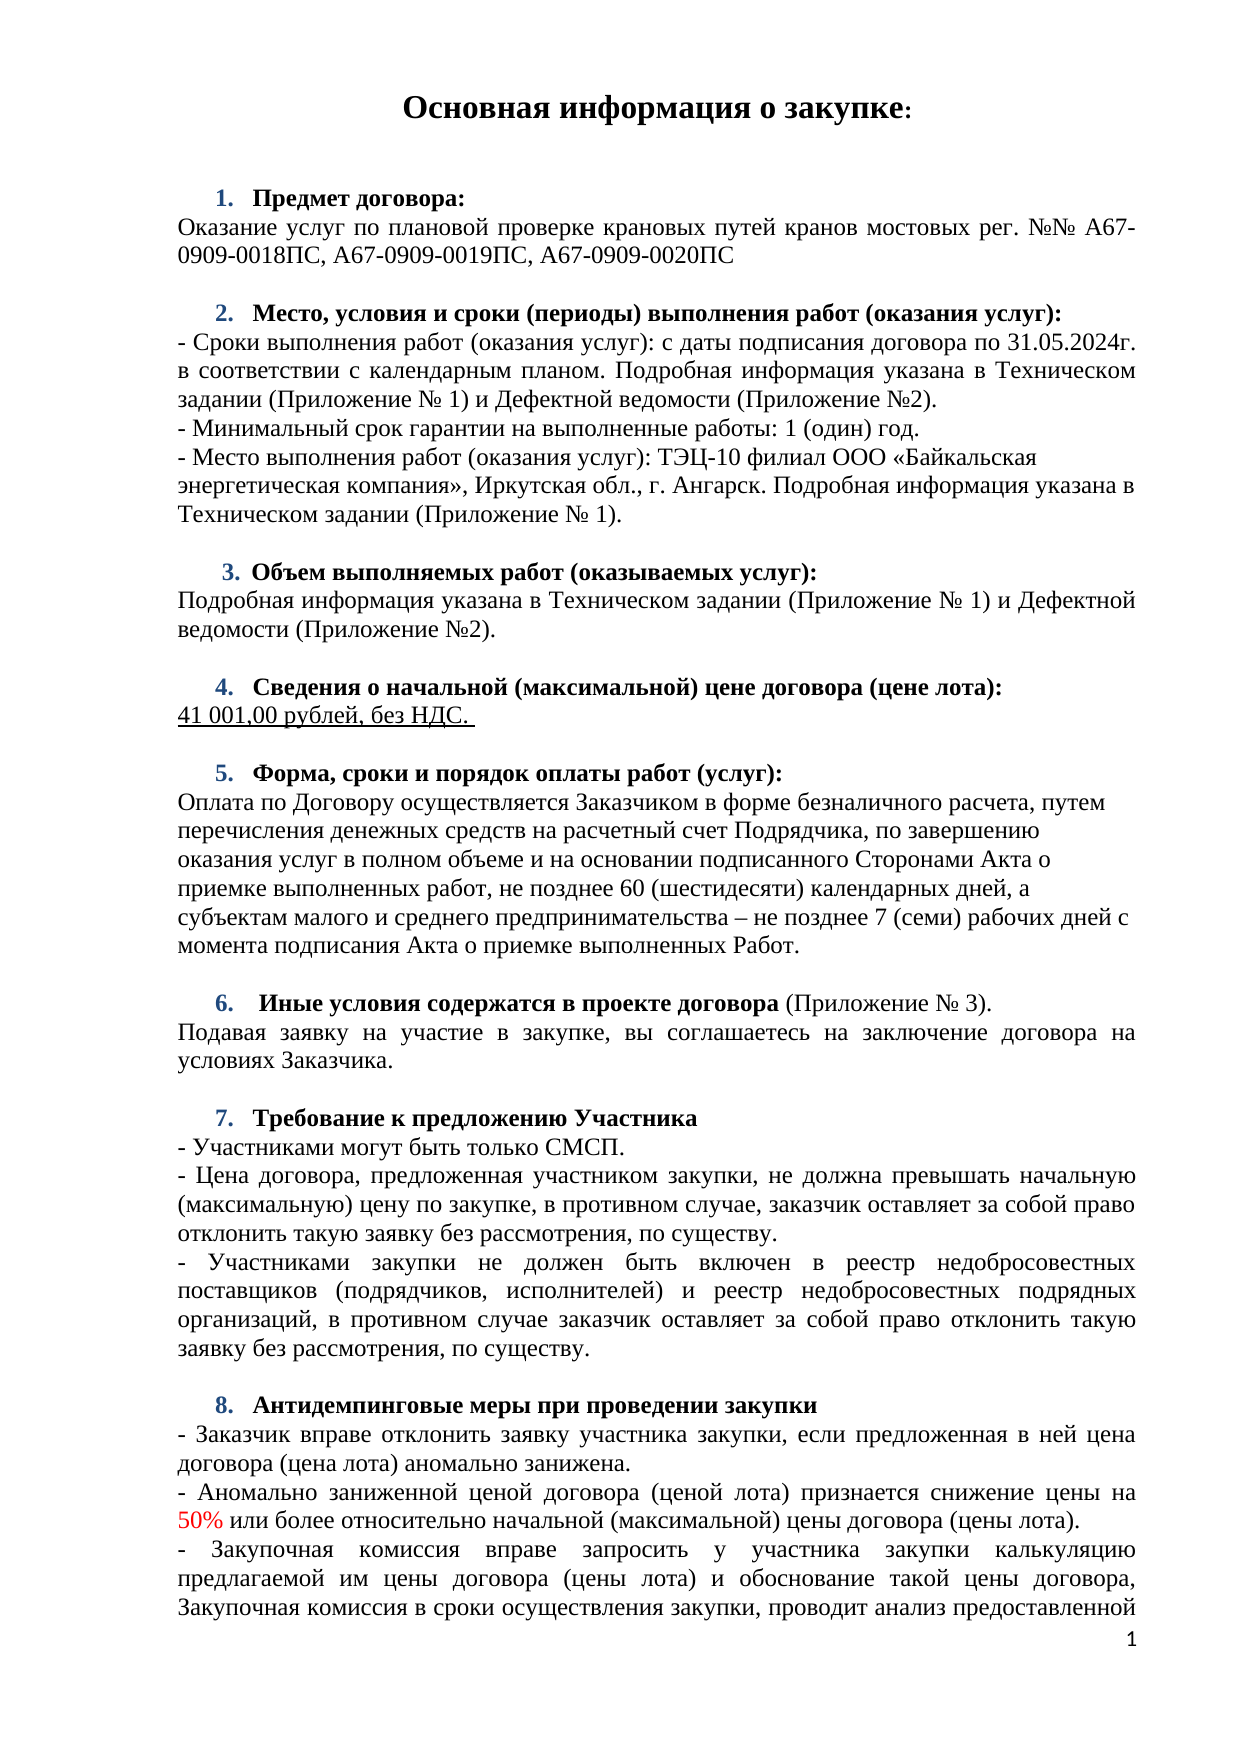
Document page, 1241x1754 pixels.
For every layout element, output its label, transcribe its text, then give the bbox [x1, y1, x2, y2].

list Место, условия и сроки (периоды) выполнения работ (оказания услуг): [215, 298, 1137, 327]
text Основная информация о закупке: [177, 87, 1137, 125]
list - Заказчик вправе отклонить заявку участника закупки, если предложенная в ней цена договора (цена лота) аномально занижена. [177, 1419, 1137, 1477]
text - Цена договора, предложенная участником закупки, не должна превышать начальную (максимальную) цену по закупке, в противном случае, заказчик оставляет за собой право отклонить такую заявку без рассмотрения, по существу. [177, 1160, 1137, 1247]
text Подавая заявку на участие в закупке, вы соглашаетесь на заключение договора на условиях Заказчика. [177, 1017, 1137, 1074]
list - Аномально заниженной ценой договора (ценой лота) признается снижение цены на 50% или более относительно начальной (максимальной) цены договора (цены лота). [177, 1477, 1137, 1534]
list Предмет договора: [215, 183, 1137, 212]
list Иные условия содержатся в проекте договора (Приложение № 3). [215, 988, 1137, 1017]
text - Сроки выполнения работ (оказания услуг): с даты подписания договора по 31.05.2024г. в соответствии с календарным планом. Подробная информация указана в Техническом задании (Приложение № 1) и Дефектной ведомости (Приложение №2). [177, 327, 1137, 413]
text Подробная информация указана в Техническом задании (Приложение № 1) и Дефектной ведомости (Приложение №2). [177, 585, 1137, 643]
list Требование к предложению Участника [215, 1103, 1137, 1132]
list Форма, сроки и порядок оплаты работ (услуг): [215, 758, 1137, 787]
text - Минимальный срок гарантии на выполненные работы: 1 (один) год. [177, 413, 1137, 442]
list Объем выполняемых работ (оказываемых услуг): [177, 557, 1137, 585]
text 41 001,00 рублей, без НДС. [177, 700, 1137, 729]
text - Участниками закупки не должен быть включен в реестр недобросовестных поставщиков (подрядчиков, исполнителей) и реестр недобросовестных подрядных организаций, в противном случае заказчик оставляет за собой право отклонить такую заявку без рассмотрения, по существу. [177, 1247, 1137, 1362]
text - Участниками могут быть только СМСП. [177, 1132, 1137, 1160]
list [177, 1534, 1137, 1620]
list Сведения о начальной (максимальной) цене договора (цене лота): [215, 672, 1137, 700]
text Оказание услуг по плановой проверке крановых путей кранов мостовых рег. №№ А67-0909-0018ПС, А67-0909-0019ПС, А67-0909-0020ПС [177, 212, 1137, 269]
list Антидемпинговые меры при проведении закупки [215, 1390, 1137, 1419]
text Оплата по Договору осуществляется Заказчиком в форме безналичного расчета, путем перечисления денежных средств на расчетный счет Подрядчика, по завершению оказания услуг в полном объеме и на основании подписанного Сторонами Акта о приемке выполненных работ, не позднее 60 (шестидесяти) календарных дней, а субъектам малого и среднего предпринимательства – не позднее 7 (семи) рабочих дней с момента подписания Акта о приемке выполненных Работ. [177, 787, 1137, 959]
text - Место выполнения работ (оказания услуг): ТЭЦ-10 филиал ООО «Байкальская энергетическая компания», Иркутская обл., г. Ангарск. Подробная информация указана в Техническом задании (Приложение № 1). [177, 442, 1137, 528]
